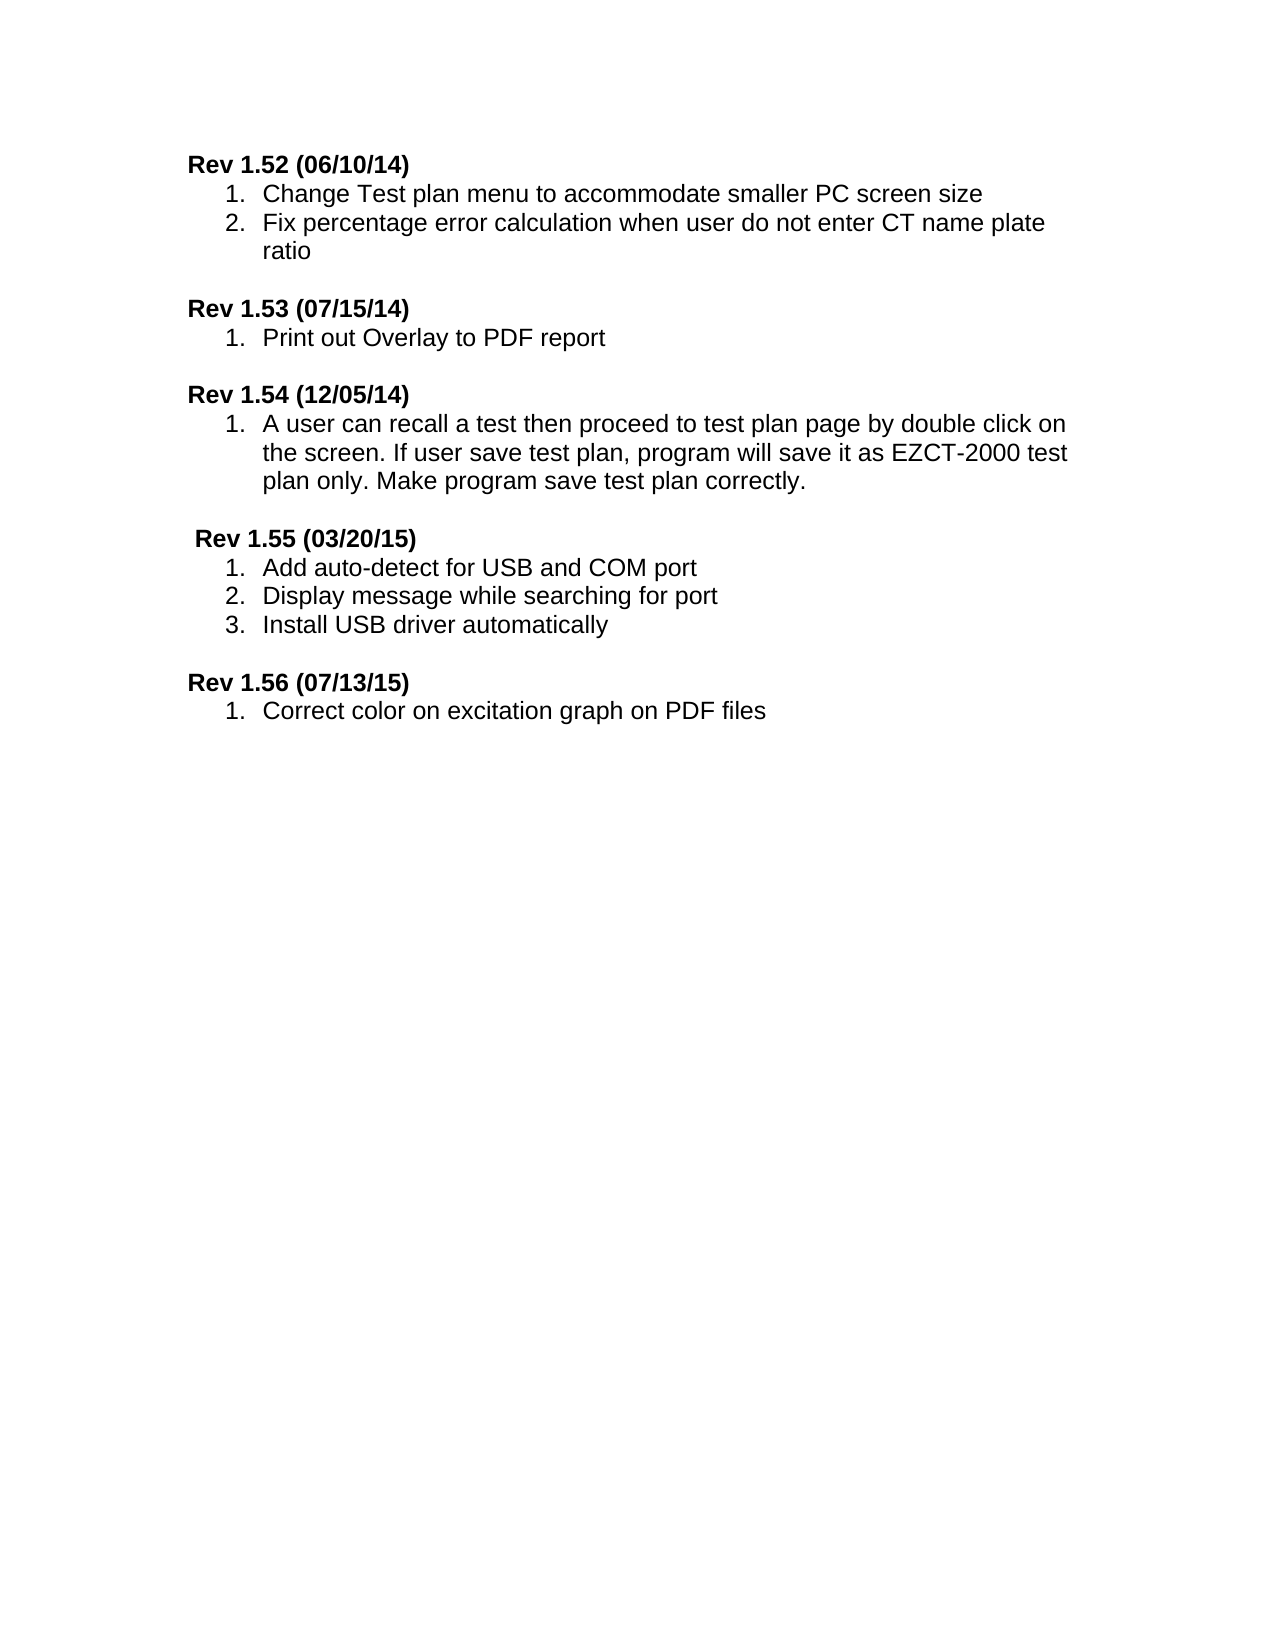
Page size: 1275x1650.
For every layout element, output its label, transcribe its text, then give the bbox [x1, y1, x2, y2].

list Correct color on excitation graph on PDF files [225, 696, 1087, 725]
list Display message while searching for port [225, 581, 1087, 610]
list Install USB driver automatically [225, 610, 1087, 639]
text Rev 1.53 (07/15/14) [187, 294, 1087, 322]
text Rev 1.54 (12/05/14) [187, 380, 1087, 409]
text Rev 1.55 (03/20/15) [187, 524, 1087, 552]
list Change Test plan menu to accommodate smaller PC screen size [225, 179, 1087, 207]
list Add auto-detect for USB and COM port [225, 552, 1087, 581]
text Rev 1.52 (06/10/14) [187, 150, 1087, 179]
text Rev 1.56 (07/13/15) [187, 667, 1087, 696]
list Fix percentage error calculation when user do not enter CT name plate ratio [225, 207, 1087, 265]
list A user can recall a test then proceed to test plan page by double click on the screen. If user save test plan, program will save it as EZCT-2000 test plan only. Make program save test plan correctly. [225, 409, 1087, 495]
list Print out Overlay to PDF report [225, 322, 1087, 351]
